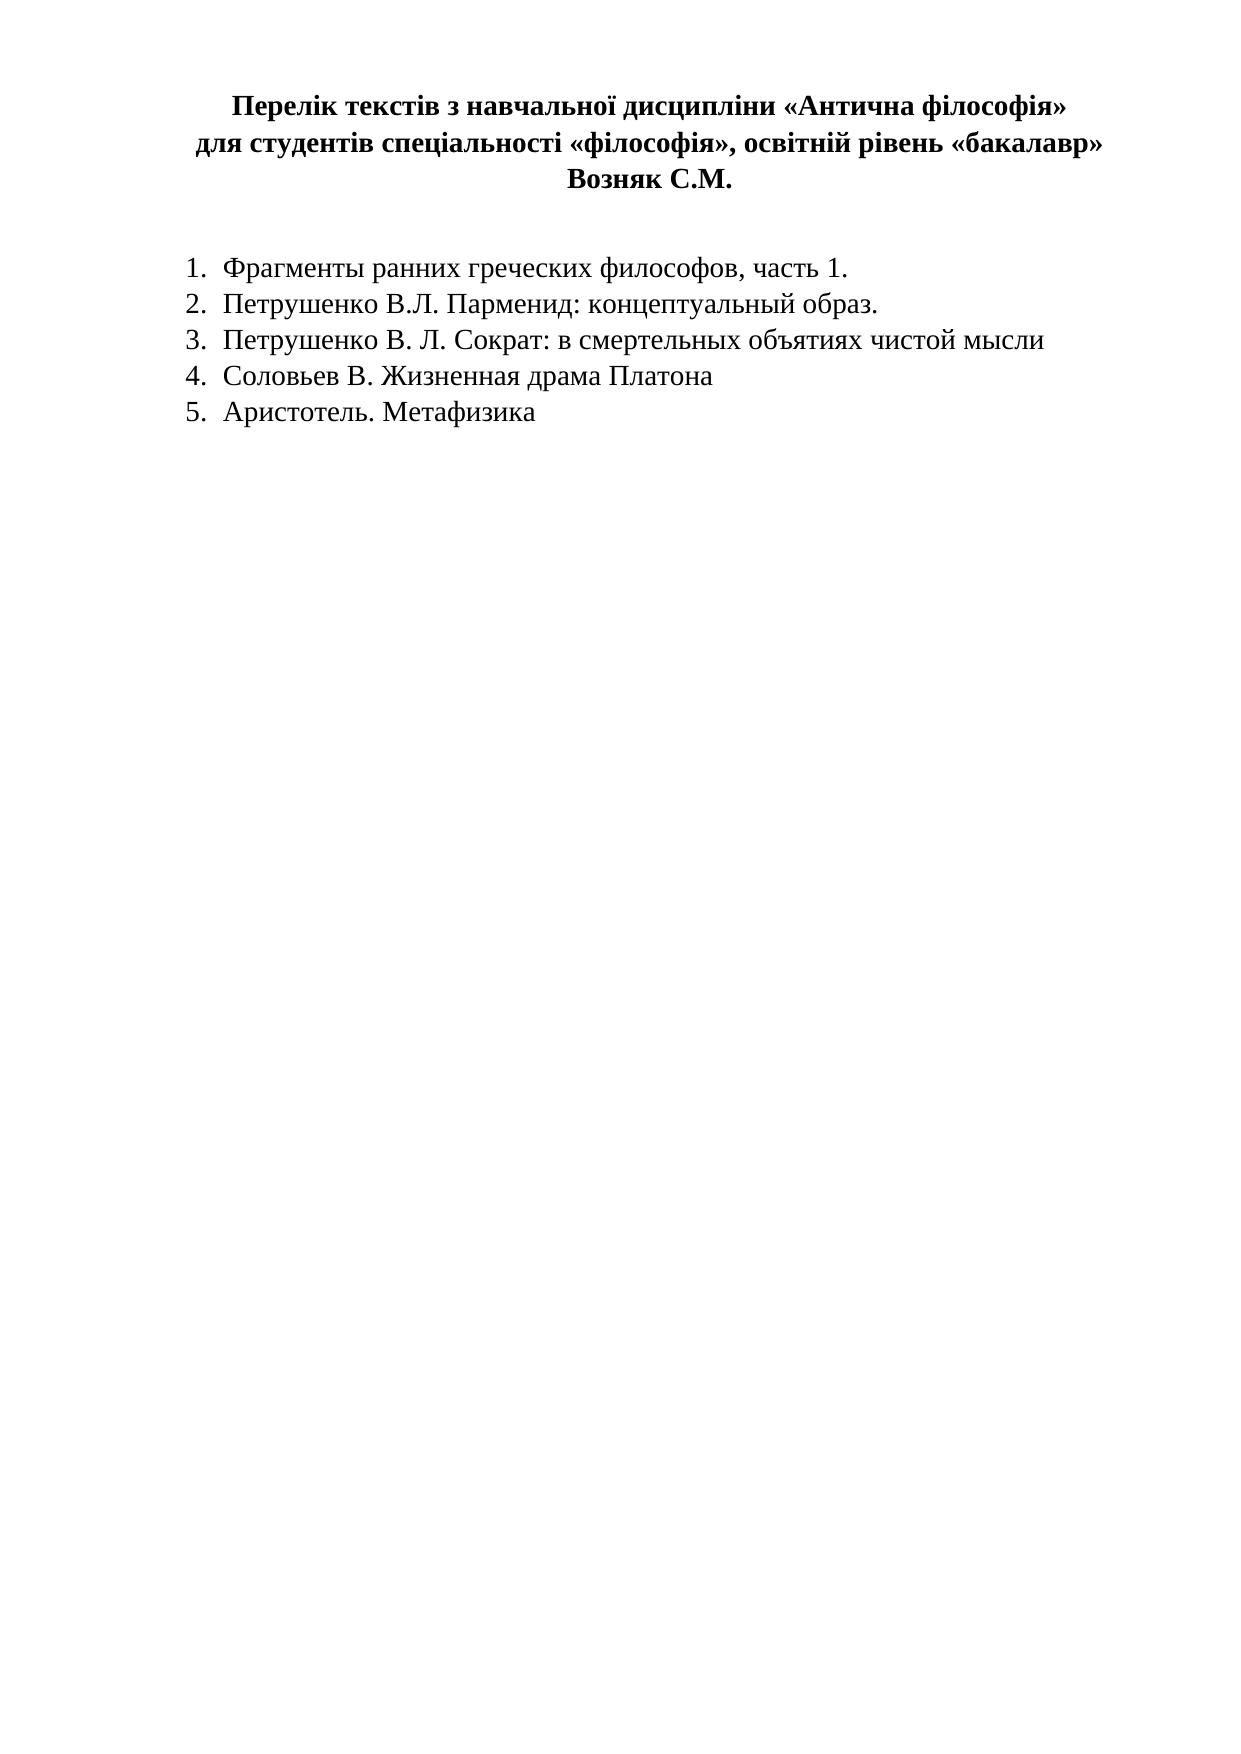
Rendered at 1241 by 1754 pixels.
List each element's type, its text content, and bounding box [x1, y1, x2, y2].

list Петрушенко В. Л. Сократ: в смертельных объятиях чистой мысли [185, 322, 1152, 356]
text для студентів спеціальності «філософія», освітній рівень «бакалавр» [148, 125, 1152, 158]
list Петрушенко В.Л. Парменид: концептуальный образ. [185, 286, 1152, 319]
list Аристотель. Метафизика [185, 394, 1152, 428]
text Перелік текстів з навчальної дисципліни «Антична філософія» [148, 88, 1152, 122]
list Соловьев В. Жизненная драма Платона [185, 358, 1152, 392]
text Возняк С.М. [148, 161, 1152, 194]
list Фрагменты ранних греческих философов, часть 1. [185, 250, 1152, 283]
